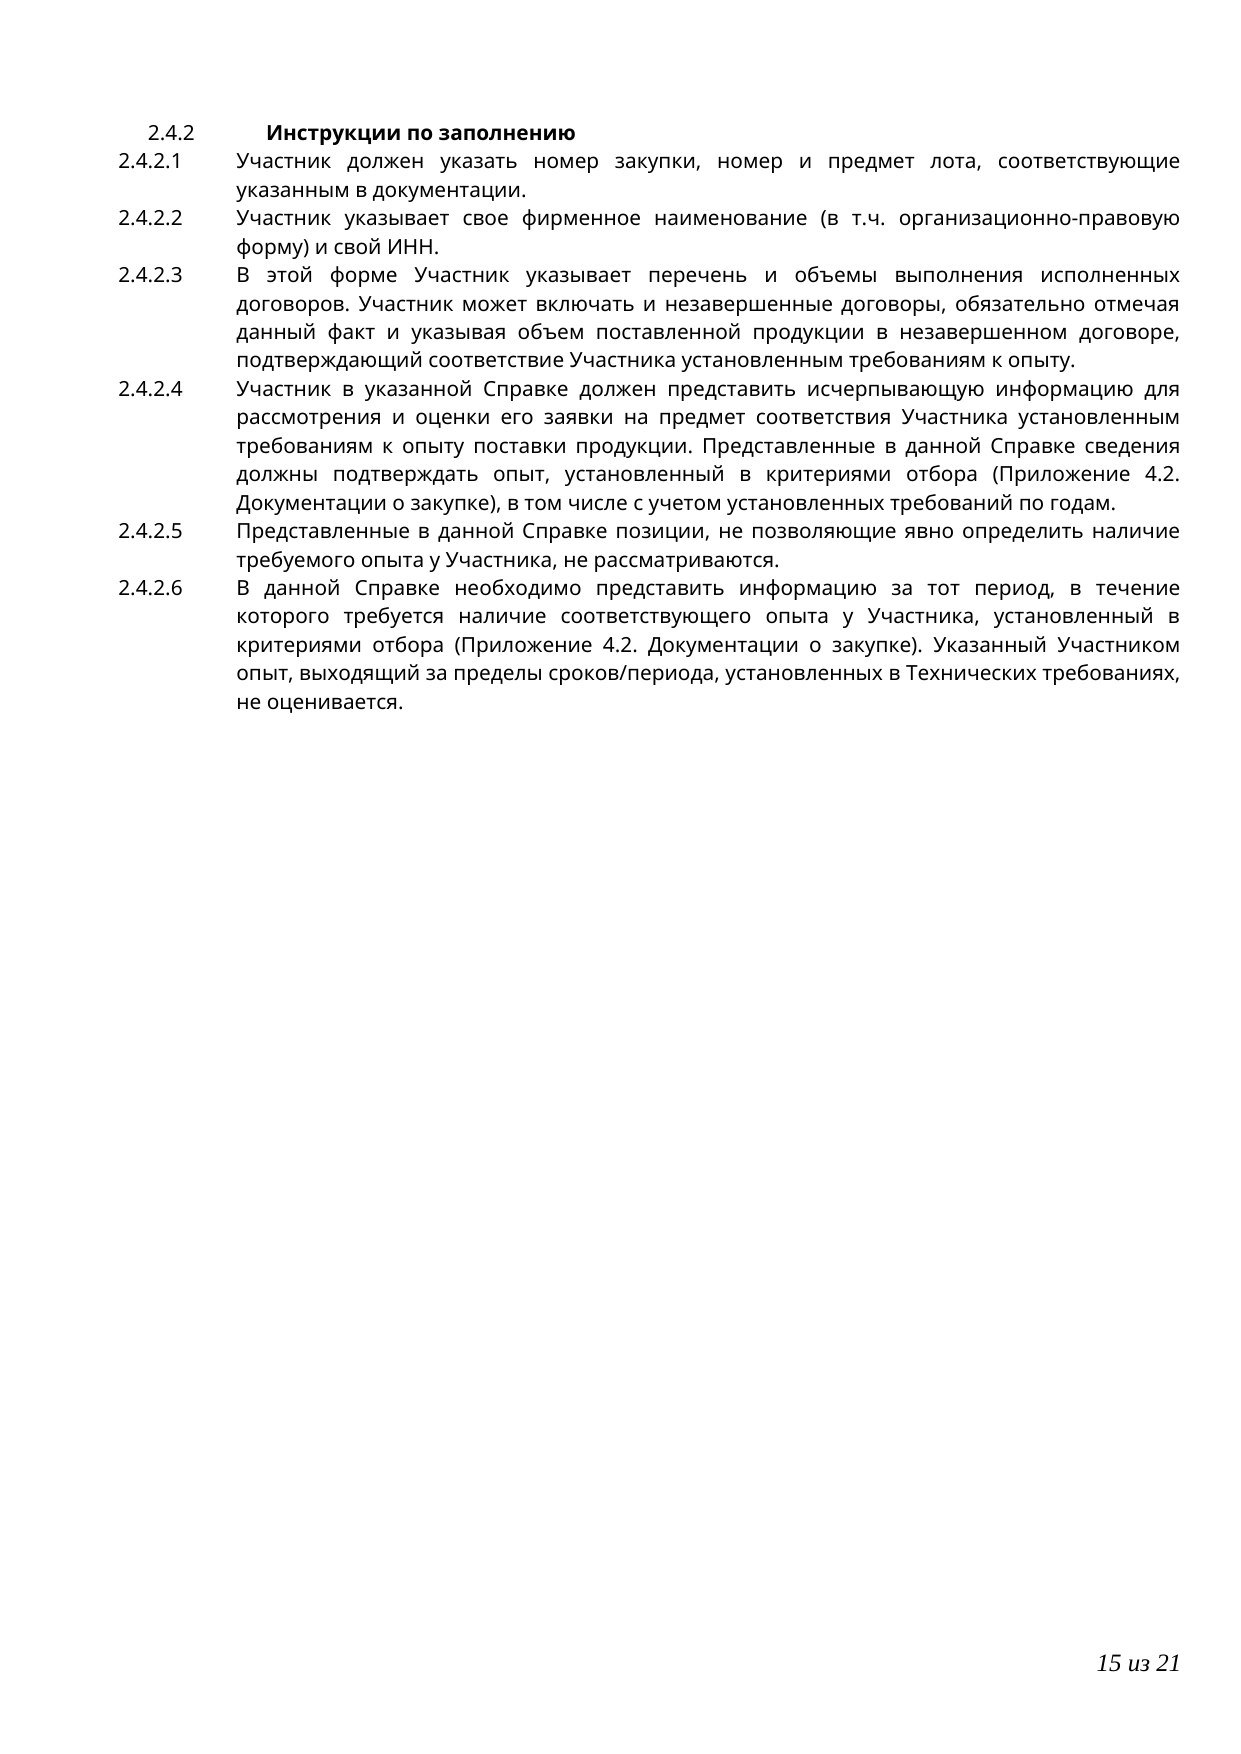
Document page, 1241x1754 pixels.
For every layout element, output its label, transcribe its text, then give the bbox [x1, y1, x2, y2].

text Участник должен указать номер закупки, номер и предмет лота, соответствующие указанным в документации. [118, 147, 1181, 203]
text Участник указывает свое фирменное наименование (в т.ч. организационно-правовую форму) и свой ИНН. [118, 203, 1181, 260]
text В данной Справке необходимо представить информацию за тот период, в течение которого требуется наличие соответствующего опыта у Участника, установленный в критериями отбора (Приложение 4.2. Документации о закупке). Указанный Участником опыт, выходящий за пределы сроков/периода, установленных в Технических требованиях, не оценивается. [118, 573, 1181, 715]
text В этой форме Участник указывает перечень и объемы выполнения исполненных договоров. Участник может включать и незавершенные договоры, обязательно отмечая данный факт и указывая объем поставленной продукции в незавершенном договоре, подтверждающий соответствие Участника установленным требованиям к опыту. [118, 260, 1181, 374]
text Инструкции по заполнению [148, 118, 1181, 147]
text Участник в указанной Справке должен представить исчерпывающую информацию для рассмотрения и оценки его заявки на предмет соответствия Участника установленным требованиям к опыту поставки продукции. Представленные в данной Справке сведения должны подтверждать опыт, установленный в критериями отбора (Приложение 4.2. Документации о закупке), в том числе с учетом установленных требований по годам. [118, 374, 1181, 516]
text Представленные в данной Справке позиции, не позволяющие явно определить наличие требуемого опыта у Участника, не рассматриваются. [118, 516, 1181, 573]
